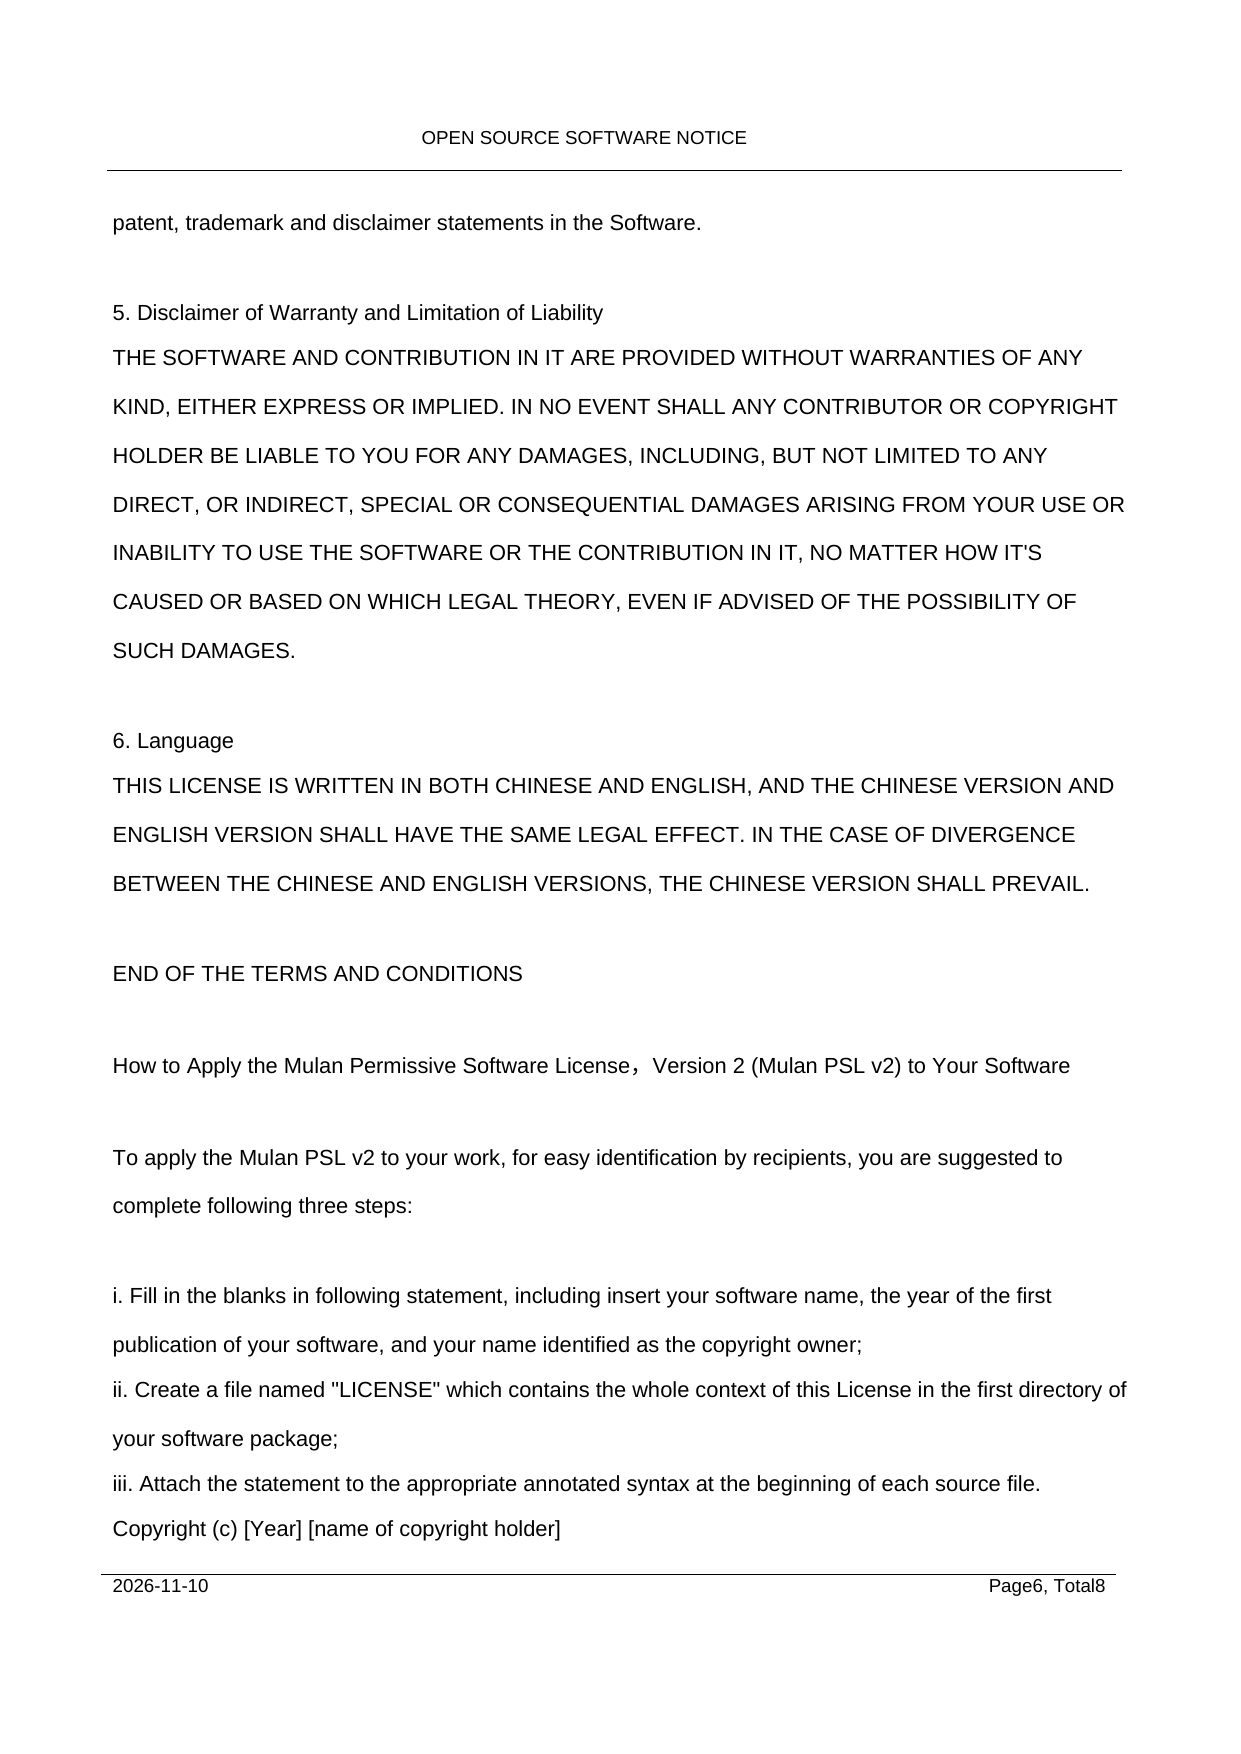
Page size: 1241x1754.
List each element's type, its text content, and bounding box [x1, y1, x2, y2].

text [112, 206, 1128, 239]
text END OF THE TERMS AND CONDITIONS [112, 957, 1128, 990]
text THIS LICENSE IS WRITTEN IN BOTH CHINESE AND ENGLISH, AND THE CHINESE VERSION AND ENGLISH VERSION SHALL HAVE THE SAME LEGAL EFFECT. IN THE CASE OF DIVERGENCE BETWEEN THE CHINESE AND ENGLISH VERSIONS, THE CHINESE VERSION SHALL PREVAIL. [112, 769, 1128, 899]
text ii. Create a file named "LICENSE" which contains the whole context of this License in the first directory of your software package; [112, 1374, 1128, 1455]
text To apply the Mulan PSL v2 to your work, for easy identification by recipients, you are suggested to complete following three steps: [112, 1141, 1128, 1222]
text i. Fill in the blanks in following statement, including insert your software name, the year of the first publication of your software, and your name identified as the copyright owner; [112, 1280, 1128, 1361]
text Copyright (c) [Year] [name of copyright holder] [112, 1513, 1128, 1545]
text How to Apply the Mulan Permissive Software License，Version 2 (Mulan PSL v2) to Your Software [112, 1047, 1128, 1080]
text 6. Language [112, 724, 1128, 757]
text iii. Attach the statement to the appropriate annotated syntax at the beginning of each source file. [112, 1467, 1128, 1500]
text THE SOFTWARE AND CONTRIBUTION IN IT ARE PROVIDED WITHOUT WARRANTIES OF ANY KIND, EITHER EXPRESS OR IMPLIED. IN NO EVENT SHALL ANY CONTRIBUTOR OR COPYRIGHT HOLDER BE LIABLE TO YOU FOR ANY DAMAGES, INCLUDING, BUT NOT LIMITED TO ANY DIRECT, OR INDIRECT, SPECIAL OR CONSEQUENTIAL DAMAGES ARISING FROM YOUR USE OR INABILITY TO USE THE SOFTWARE OR THE CONTRIBUTION IN IT, NO MATTER HOW IT'S CAUSED OR BASED ON WHICH LEGAL THEORY, EVEN IF ADVISED OF THE POSSIBILITY OF SUCH DAMAGES. [112, 342, 1128, 667]
text 5. Disclaimer of Warranty and Limitation of Liability [112, 297, 1128, 329]
